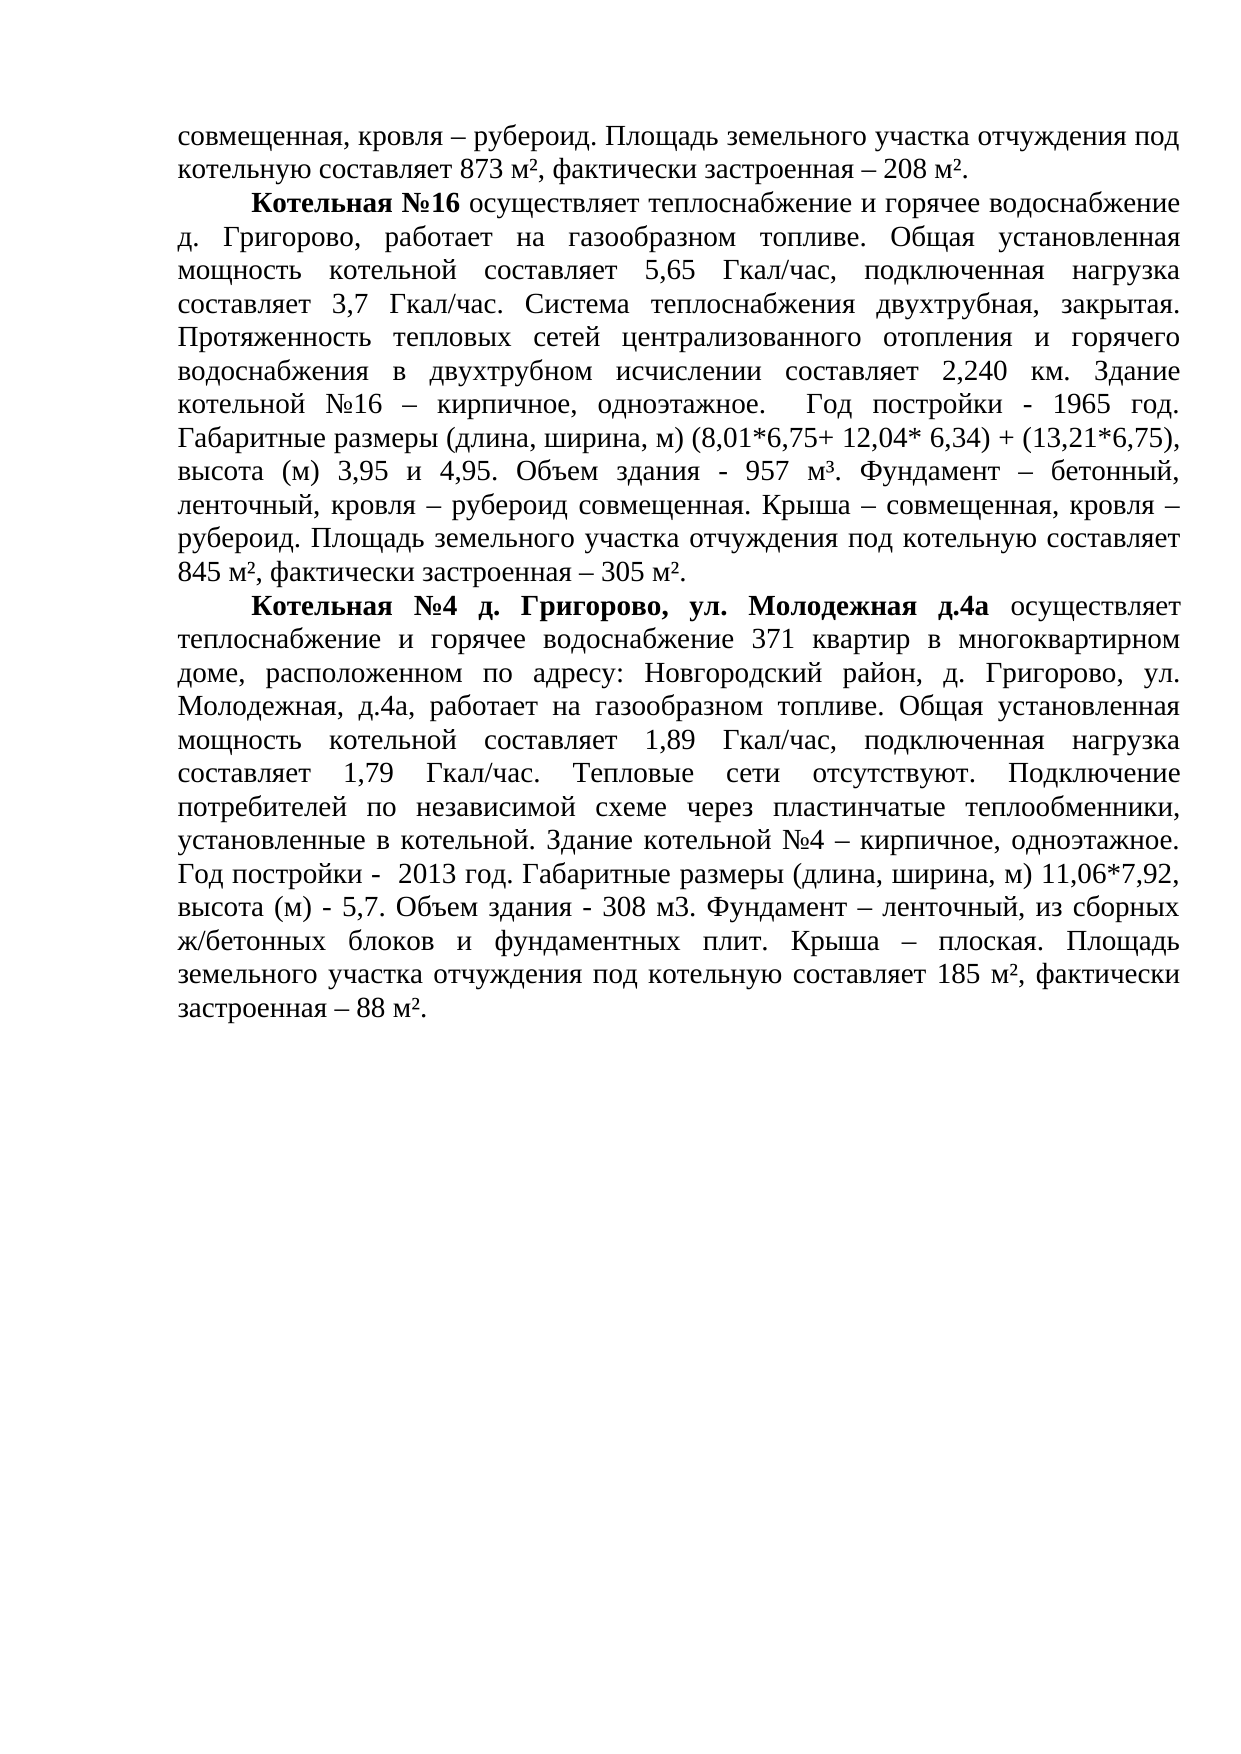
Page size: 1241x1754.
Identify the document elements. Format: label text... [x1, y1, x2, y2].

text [177, 118, 1181, 185]
text Котельная №4 д. Григорово, ул. Молодежная д.4а осуществляет теплоснабжение и горячее водоснабжение 371 квартир в многоквартирном доме, расположенном по адресу: Новгородский район, д. Григорово, ул. Молодежная, д.4а, работает на газообразном топливе. Общая установленная мощность котельной составляет 1,89 Гкал/час, подключенная нагрузка составляет 1,79 Гкал/час. Тепловые сети отсутствуют. Подключение потребителей по независимой схеме через пластинчатые теплообменники, установленные в котельной. Здание котельной №4 – кирпичное, одноэтажное. Год постройки - 2013 год. Габаритные размеры (длина, ширина, м) 11,06*7,92, высота (м) - 5,7. Объем здания - 308 м3. Фундамент – ленточный, из сборных ж/бетонных блоков и фундаментных плит. Крыша – плоская. Площадь земельного участка отчуждения под котельную составляет 185 м², фактически застроенная – 88 м². [177, 588, 1181, 1024]
text Котельная №16 осуществляет теплоснабжение и горячее водоснабжение д. Григорово, работает на газообразном топливе. Общая установленная мощность котельной составляет 5,65 Гкал/час, подключенная нагрузка составляет 3,7 Гкал/час. Система теплоснабжения двухтрубная, закрытая. Протяженность тепловых сетей централизованного отопления и горячего водоснабжения в двухтрубном исчислении составляет 2,240 км. Здание котельной №16 – кирпичное, одноэтажное. Год постройки - 1965 год. Габаритные размеры (длина, ширина, м) (8,01*6,75+ 12,04* 6,34) + (13,21*6,75), высота (м) 3,95 и 4,95. Объем здания - 957 м³. Фундамент – бетонный, ленточный, кровля – рубероид совмещенная. Крыша – совмещенная, кровля – рубероид. Площадь земельного участка отчуждения под котельную составляет 845 м², фактически застроенная – 305 м². [177, 185, 1181, 588]
